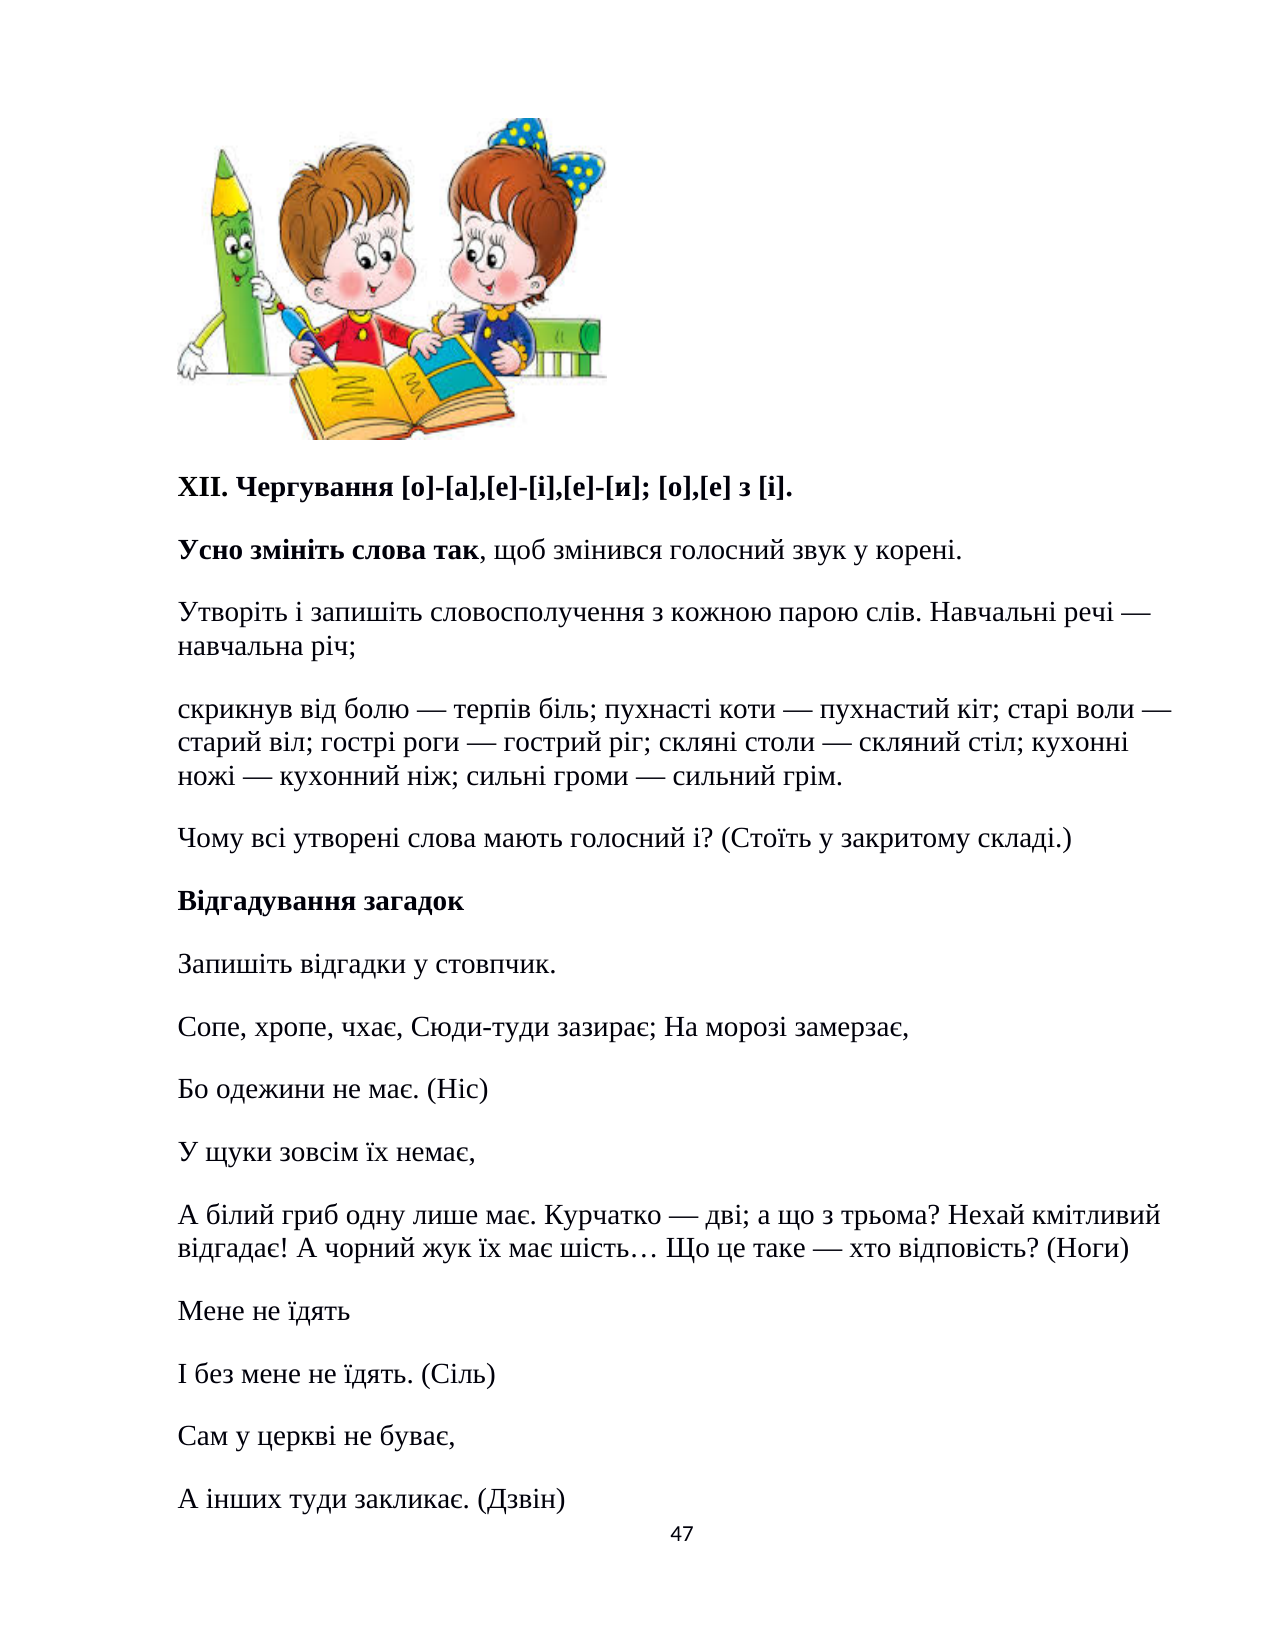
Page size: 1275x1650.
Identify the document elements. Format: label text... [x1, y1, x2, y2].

text Бо одежини не має. (Ніс) [177, 1071, 1186, 1105]
text Усно змініть слова так, щоб змінився голосний звук у корені. [177, 532, 1186, 565]
text Сопе, хропе, чхає, Сюди-туди зазирає; На морозі замерзає, [177, 1009, 1186, 1042]
text Відгадування загадок [177, 883, 1186, 917]
text Мене не їдять [177, 1293, 1186, 1327]
picture [509, 128, 518, 137]
text А білий гриб одну лише має. Курчатко — дві; а що з трьома? Нехай кмітливий відгадає! А чорний жук їх має шість… Що це таке — хто відповість? (Ноги) [177, 1197, 1186, 1264]
text скрикнув від болю — терпів біль; пухнасті коти — пухнастий кіт; старі воли — старий віл; гострі роги — гострий ріг; скляні столи — скляний стіл; кухонні ножі — кухонний ніж; сильні громи — сильний грім. [177, 691, 1186, 791]
text Запишіть відгадки у стовпчик. [177, 946, 1186, 979]
picture [177, 118, 607, 440]
text Утворіть і запишіть словосполучення з кожною парою слів. Навчальні речі — навчальна річ; [177, 594, 1186, 662]
text Сам у церкві не буває, [177, 1418, 1186, 1452]
text XII. Чергування [о]-[а],[е]-[і],[е]-[и]; [о],[е] з [і]. [177, 469, 1186, 503]
text І без мене не їдять. (Сіль) [177, 1356, 1186, 1389]
text Чому всі утворені слова мають голосний і? (Стоїть у закритому складі.) [177, 821, 1186, 854]
text А інших туди закликає. (Дзвін) [177, 1481, 1186, 1515]
text У щуки зовсім їх немає, [177, 1134, 1186, 1168]
picture [522, 121, 532, 132]
